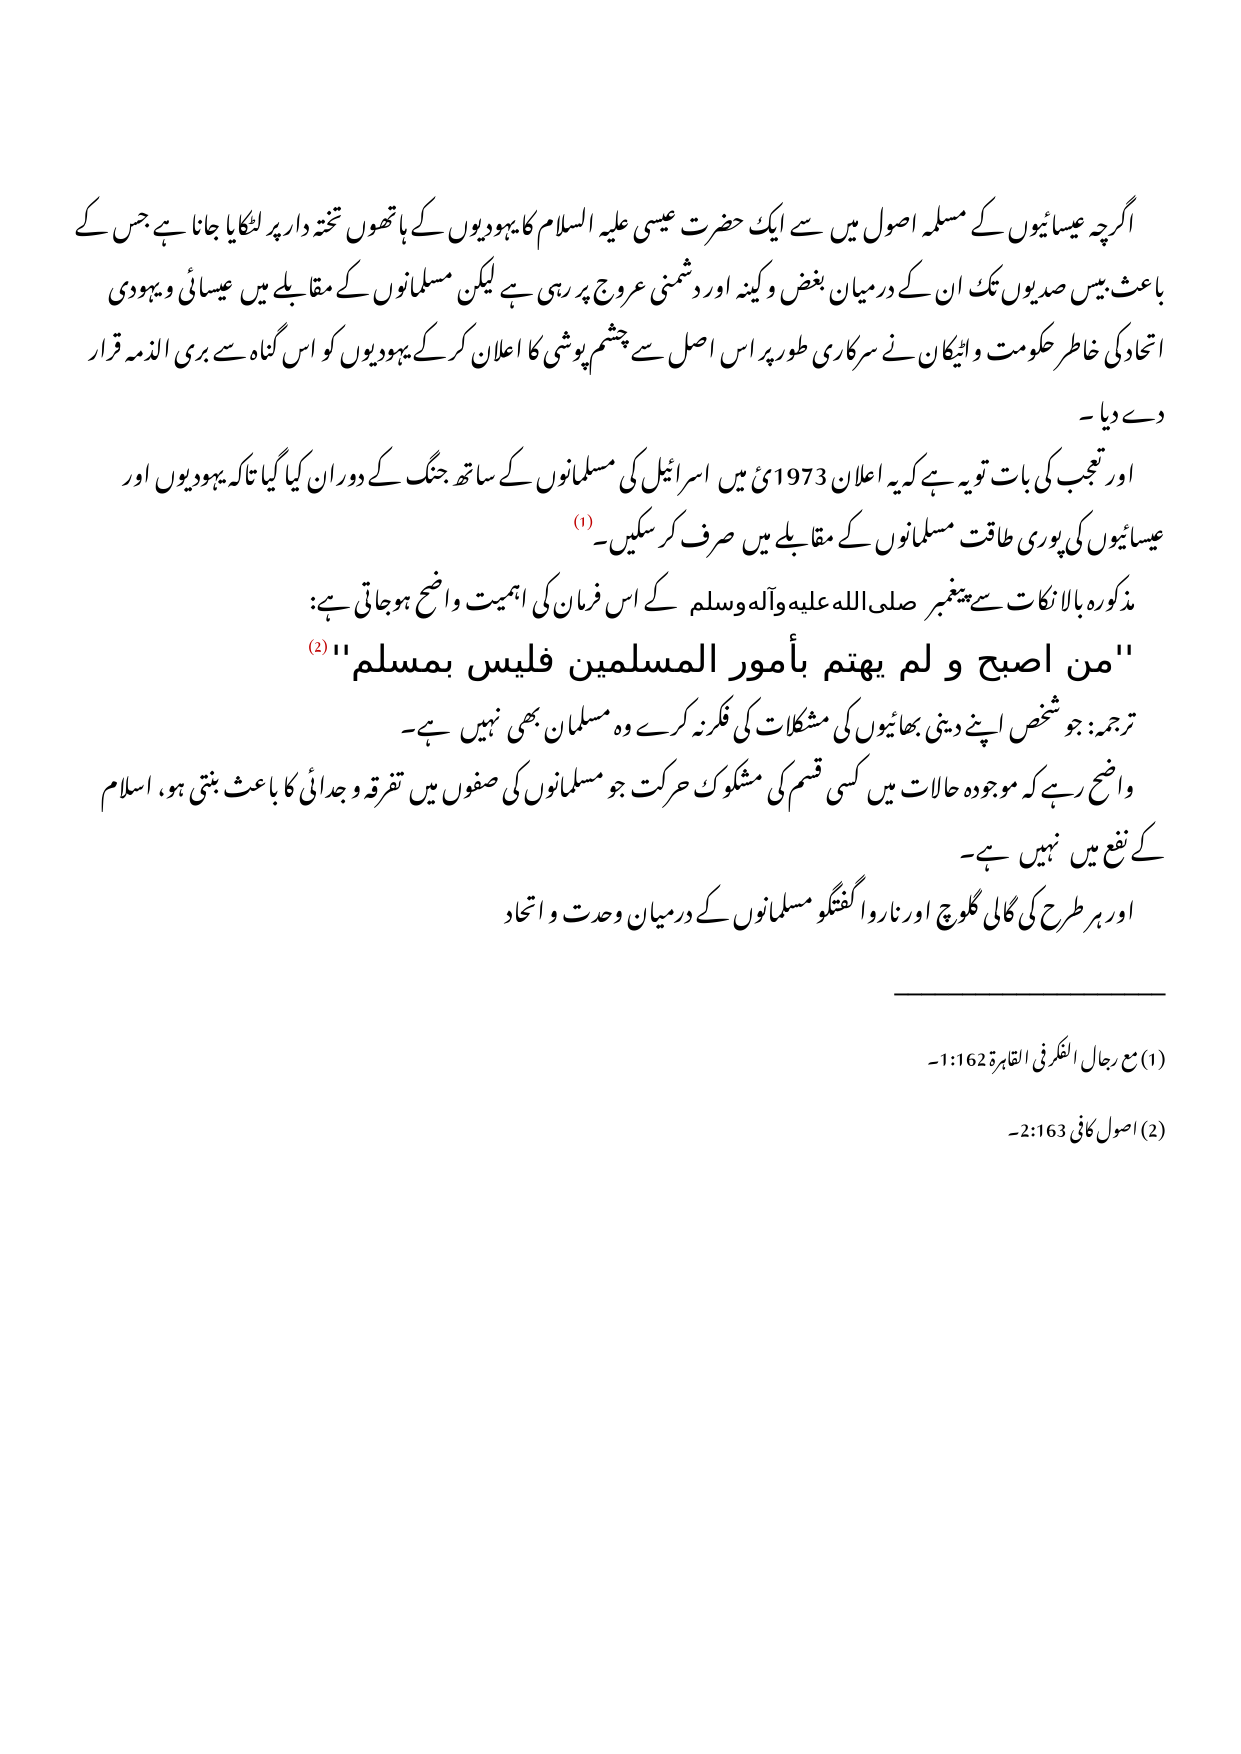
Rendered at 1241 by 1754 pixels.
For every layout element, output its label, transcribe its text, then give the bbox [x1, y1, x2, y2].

text (1) مع رجال الفکر فی القاہرة 1:162۔ [75, 1030, 1165, 1077]
text اور تعجب کی بات تو یہ ہے کہ یہ اعلان 1973ئ میں اسرائیل کی مسلمانوں کے ساتھ جنگ کے دوران کیا گیا تاکہ یہودیوں اور عیسائیوں کی پوری طاقت مسلمانوں کے مقابلے میں صرف کر سکیں۔(1) [75, 437, 1165, 562]
text اگرچہ عیسائیوں کے مسلمہ اصول میں سے ایک حضرت عیسی علیہ السلام کا یہودیوں کے ہاتھوں تختہ دار پر لٹکایا جانا ہے جس کے باعث بیس صدیوں تک ان کے درمیان بغض و کینہ اور دشمنی عروج پر رہی ہے لیکن مسلمانوں کے مقابلے میں عیسائی و یہودی اتحاد کی خاطر حکومت واٹیکان نے سرکاری طور پر اس اصل سے چشم پوشی کا اعلان کر کے یہودیوں کو اس گناہ سے بری الذمہ قرار دے دیا ۔ [75, 187, 1165, 437]
text ترجمہ: جو شخص اپنے دینی بھائیوں کی مشکلات کی فکر نہ کرے وہ مسلمان بھی نہیں ہے۔ [75, 687, 1165, 750]
text ____________________ [75, 937, 1165, 1005]
text اور ہر طرح کی گالی گلوچ اور ناروا گفتگو مسلمانوں کے درمیان وحدت و اتحاد [75, 875, 1165, 937]
text مذکورہ بالا نکات سے پیغمبر صلى‌الله‌عليه‌وآله‌وسلم کے اس فرمان کی اہمیت واضح ہوجاتی ہے: [75, 562, 1165, 625]
text واضح رہے کہ موجودہ حالات میں کسی قسم کی مشکوک حرکت جو مسلمانوں کی صفوں میں تفرقہ و جدائی کا باعث بنتی ہو، اسلام کے نفع میں نہیں ہے۔ [75, 750, 1165, 875]
text (2) اصول کافی 2:163۔ [75, 1102, 1165, 1149]
text ''من اصبح و لم یهتم بأمور المسلمین فلیس بمسلم'' (2) [75, 625, 1165, 687]
